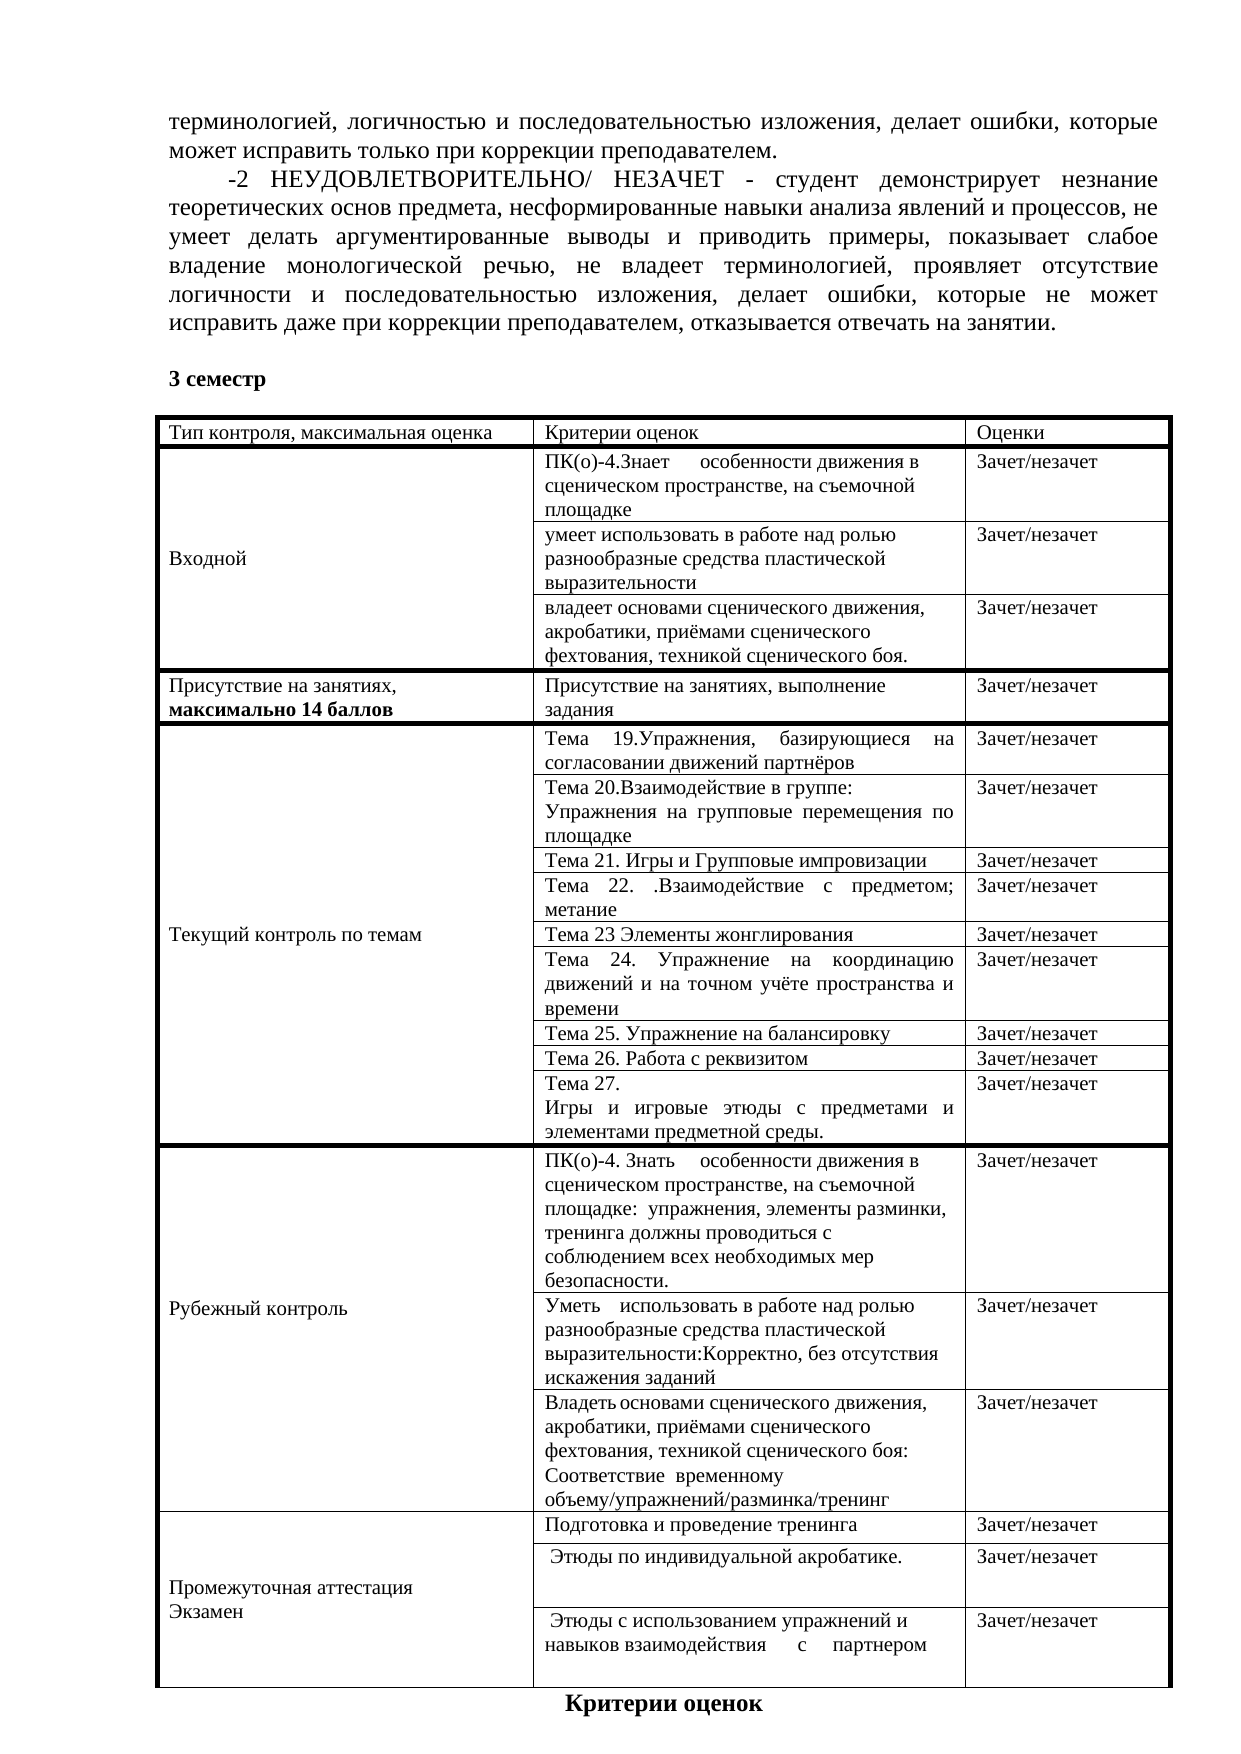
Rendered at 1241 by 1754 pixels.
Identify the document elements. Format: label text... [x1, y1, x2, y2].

table_cell Тема 21. Игры и Групповые импровизации [534, 848, 965, 872]
table_cell Зачет/незачет [966, 595, 1168, 668]
table_cell Зачет/незачет [966, 522, 1168, 594]
text -2 НЕУДОВЛЕТВОРИТЕЛЬНО/ НЕЗАЧЕТ - студент демонстрирует незнание теоретических основ предмета, несформированные навыки анализа явлений и процессов, не умеет делать аргументированные выводы и приводить примеры, показывает слабое владение монологической речью, не владеет терминологией, проявляет отсутствие логичности и последовательностью изложения, делает ошибки, которые не может исправить даже при коррекции преподавателем, отказывается отвечать на занятии. [169, 164, 1159, 336]
table_cell Зачет/незачет [966, 1544, 1168, 1607]
table_cell Тема 22. .Взаимодействие с предметом; метание [534, 873, 965, 921]
table_cell Владеть основами сценического движения, акробатики, приёмами сценического фехтования, техникой сценического боя: Соответствие временному объему/упражнений/разминка/тренинг [534, 1390, 965, 1511]
table_cell Уметь использовать в работе над ролью разнообразные средства пластической выразительности:Корректно, без отсутствия искажения заданий [534, 1293, 965, 1389]
table_cell умеет использовать в работе над ролью разнообразные средства пластической выразительности [534, 522, 965, 594]
table_cell Зачет/незачет [966, 1512, 1168, 1543]
table_cell Присутствие на занятиях, выполнение задания [534, 673, 965, 721]
table_cell Зачет/незачет [966, 726, 1168, 774]
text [169, 106, 1159, 164]
table_cell Тема 19.Упражнения, базирующиеся на согласовании движений партнёров [534, 726, 965, 774]
table_cell Тема 25. Упражнение на балансировку [534, 1021, 965, 1044]
table_cell Зачет/незачет [966, 449, 1168, 521]
table_cell ПК(о)-4.Знает особенности движения в сценическом пространстве, на съемочной площадке [534, 449, 965, 521]
table_cell владеет основами сценического движения, акробатики, приёмами сценического фехтования, техникой сценического боя. [534, 595, 965, 668]
table_cell Зачет/незачет [966, 947, 1168, 1019]
table_header Оценки [966, 420, 1168, 444]
table_cell Присутствие на занятиях, максимально 14 баллов [160, 673, 533, 721]
table_cell Этюды с использованием упражнений и навыков взаимодействия с партнером [534, 1608, 965, 1687]
table_cell Зачет/незачет [966, 1390, 1168, 1511]
table_cell Зачет/незачет [966, 1148, 1168, 1292]
table_cell Зачет/незачет [966, 673, 1168, 721]
table_cell Рубежный контроль [160, 1148, 533, 1511]
table_cell Зачет/незачет [966, 1293, 1168, 1389]
table_cell Входной [160, 449, 533, 668]
table_cell Тема 26. Работа с реквизитом [534, 1046, 965, 1070]
table_cell Зачет/незачет [966, 922, 1168, 946]
table_cell Зачет/незачет [966, 1046, 1168, 1070]
table_cell Зачет/незачет [966, 1608, 1168, 1687]
table_cell ПК(о)-4. Знать особенности движения в сценическом пространстве, на съемочной площадке: упражнения, элементы разминки, тренинга должны проводиться с соблюдением всех необходимых мер безопасности. [534, 1148, 965, 1292]
table_cell Тема 20.Взаимодействие в группе: Упражнения на групповые перемещения по площадке [534, 775, 965, 847]
table_cell Тема 24. Упражнение на координацию движений и на точном учёте пространства и времени [534, 947, 965, 1019]
table_cell Тема 23 Элементы жонглирования [534, 922, 965, 946]
table_cell Этюды по индивидуальной акробатике. [534, 1544, 965, 1607]
text Критерии оценок [169, 1688, 1159, 1717]
text 3 семестр [169, 365, 1159, 391]
table_header Тип контроля, максимальная оценка [160, 420, 533, 444]
table_cell Зачет/незачет [966, 1071, 1168, 1143]
table_cell Зачет/незачет [966, 873, 1168, 921]
table_cell Подготовка и проведение тренинга [534, 1512, 965, 1543]
table_cell Зачет/незачет [966, 775, 1168, 847]
table_cell Текущий контроль по темам [160, 726, 533, 1143]
table_header Критерии оценок [534, 420, 965, 444]
table_cell Промежуточная аттестация Экзамен [160, 1512, 533, 1687]
table_cell Зачет/незачет [966, 848, 1168, 872]
table_cell Тема 27. Игры и игровые этюды с предметами и элементами предметной среды. [534, 1071, 965, 1143]
table_cell Зачет/незачет [966, 1021, 1168, 1044]
